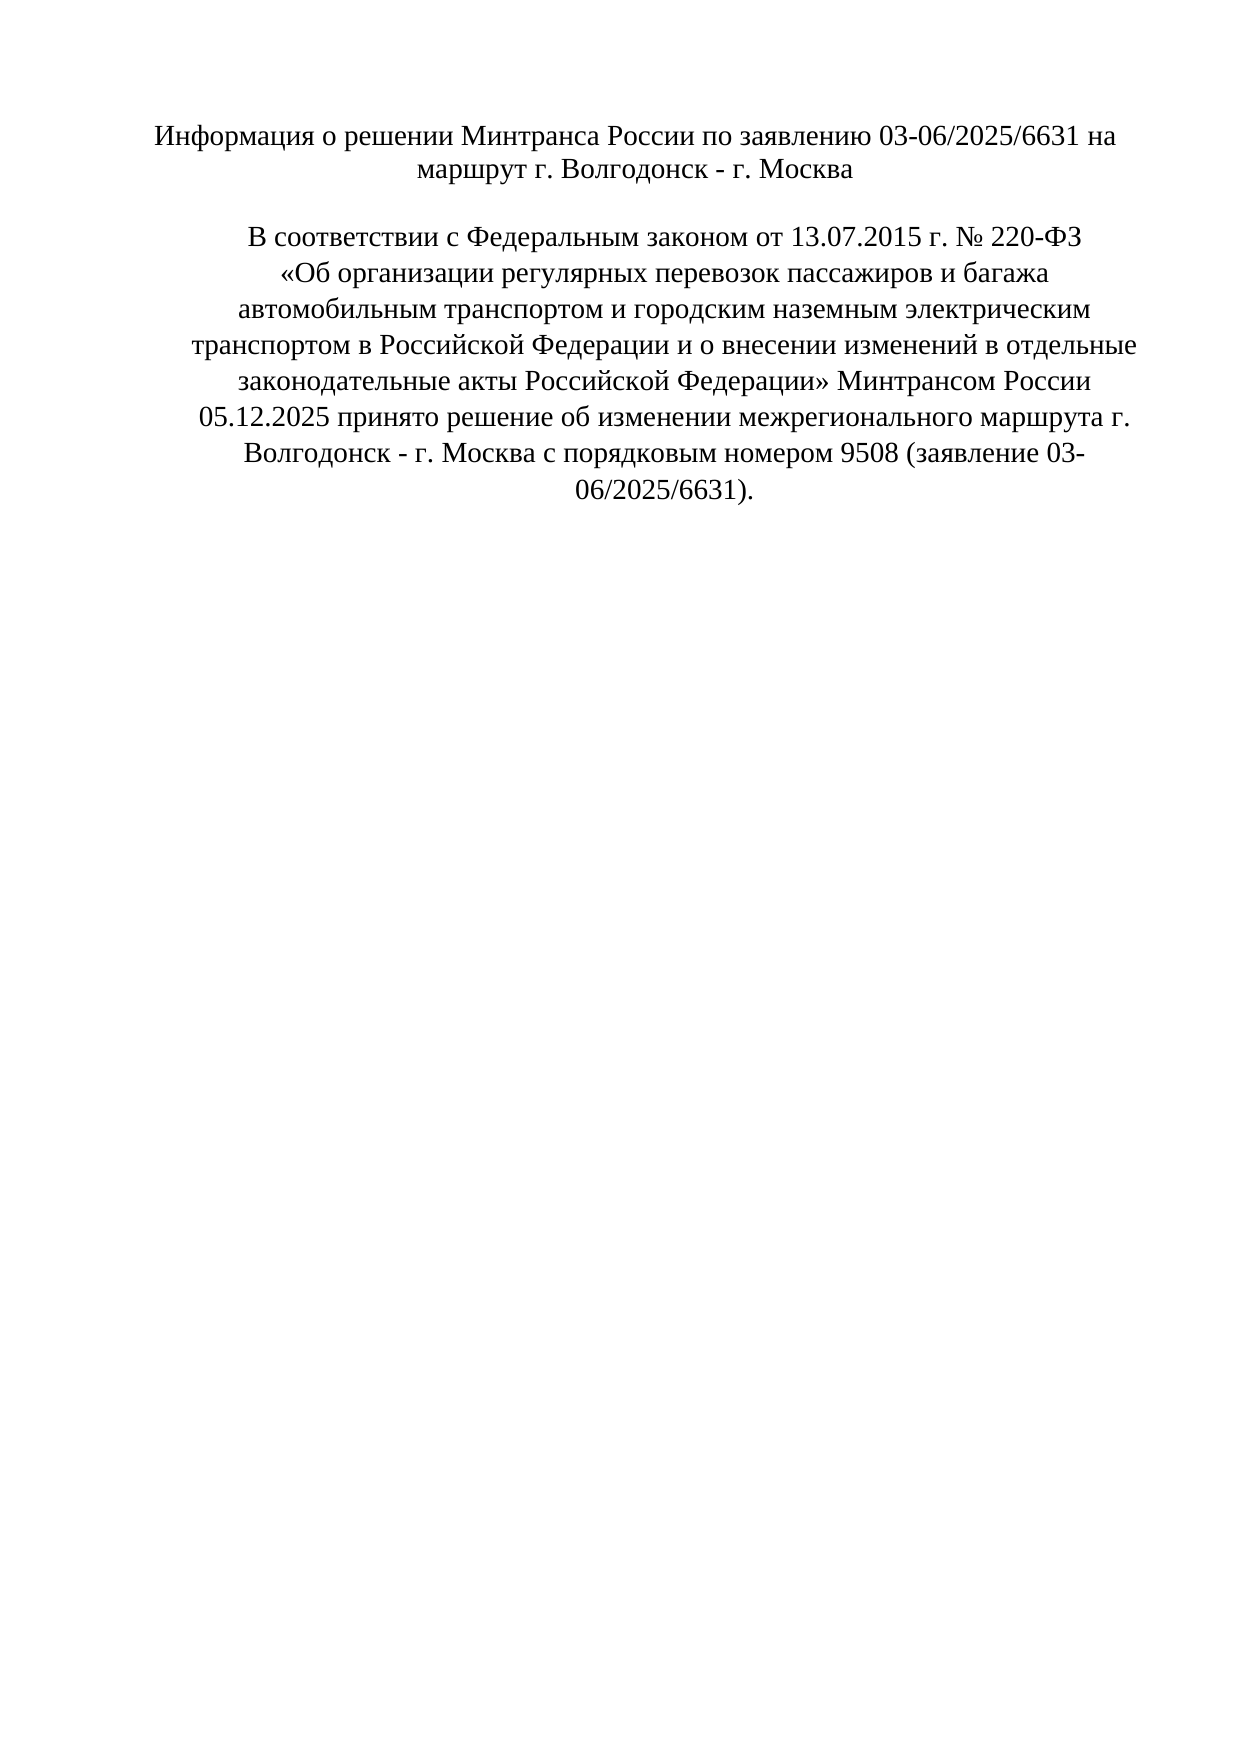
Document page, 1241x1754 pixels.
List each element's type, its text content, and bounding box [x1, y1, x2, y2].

text Информация о решении Минтранса России по заявлению 03-06/2025/6631 на маршрут г. Волгодонск - г. Москва [118, 118, 1152, 185]
text В соответствии с Федеральным законом от 13.07.2015 г. № 220-ФЗ «Об организации регулярных перевозок пассажиров и багажа автомобильным транспортом и городским наземным электрическим транспортом в Российской Федерации и о внесении изменений в отдельные законодательные акты Российской Федерации» Минтрансом России 05.12.2025 принято решение об изменении межрегионального маршрута г. Волгодонск - г. Москва с порядковым номером 9508 (заявление 03-06/2025/6631). [177, 219, 1152, 505]
